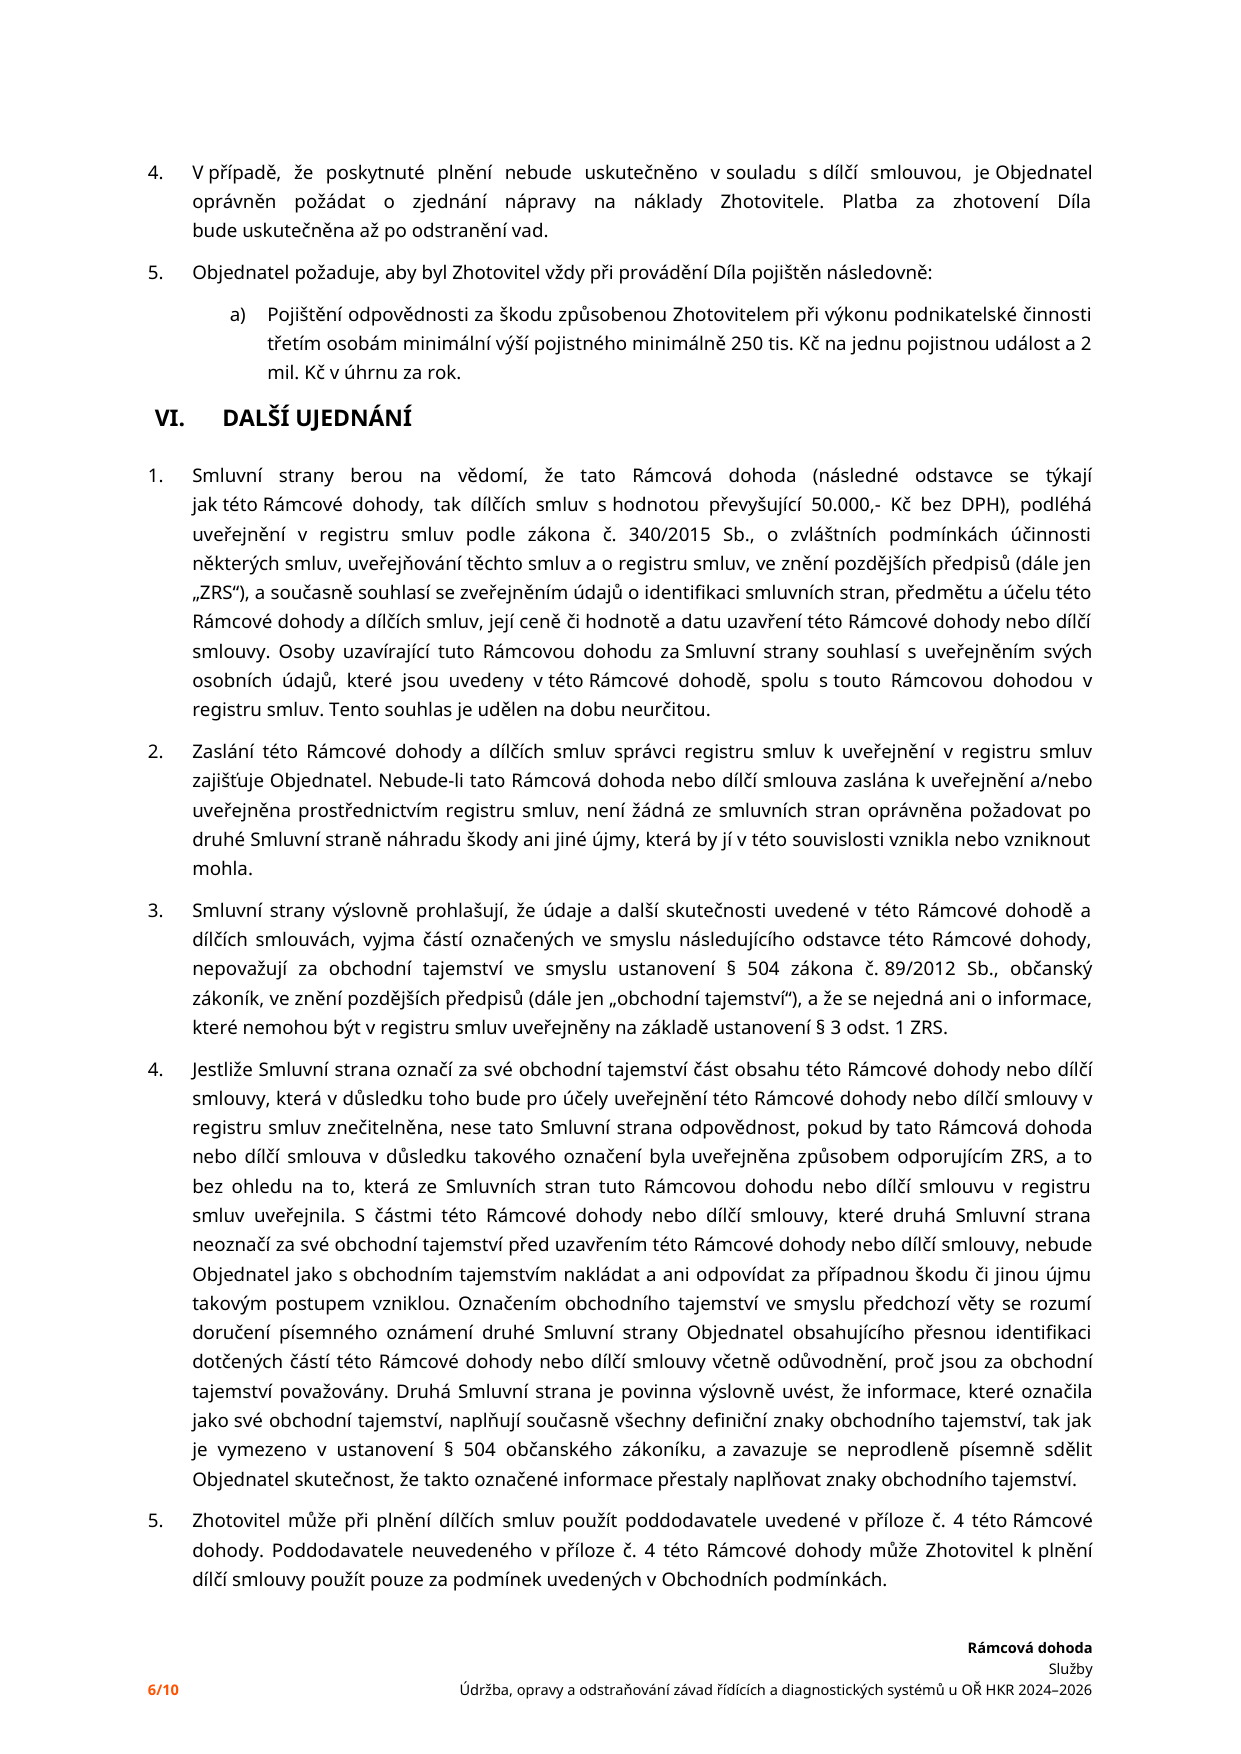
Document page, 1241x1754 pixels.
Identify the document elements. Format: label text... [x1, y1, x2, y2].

list DALŠÍ UJEDNÁNÍ [185, 401, 1093, 433]
list V případě, že poskytnuté plnění nebude uskutečněno v souladu s dílčí smlouvou, je Objednatel oprávněn požádat o zjednání nápravy na náklady Zhotovitele. Platba za zhotovení Díla bude uskutečněna až po odstranění vad. [148, 159, 1093, 243]
list Pojištění odpovědnosti za škodu způsobenou Zhotovitelem při výkonu podnikatelské činnosti třetím osobám minimální výší pojistného minimálně 250 tis. Kč na jednu pojistnou událost a 2 mil. Kč v úhrnu za rok. [229, 301, 1093, 385]
list Jestliže Smluvní strana označí za své obchodní tajemství část obsahu této Rámcové dohody nebo dílčí smlouvy, která v důsledku toho bude pro účely uveřejnění této Rámcové dohody nebo dílčí smlouvy v registru smluv znečitelněna, nese tato Smluvní strana odpovědnost, pokud by tato Rámcová dohoda nebo dílčí smlouva v důsledku takového označení byla uveřejněna způsobem odporujícím ZRS, a to bez ohledu na to, která ze Smluvních stran tuto Rámcovou dohodu nebo dílčí smlouvu v registru smluv uveřejnila. S částmi této Rámcové dohody nebo dílčí smlouvy, které druhá Smluvní strana neoznačí za své obchodní tajemství před uzavřením této Rámcové dohody nebo dílčí smlouvy, nebude Objednatel jako s obchodním tajemstvím nakládat a ani odpovídat za případnou škodu či jinou újmu takovým postupem vzniklou. Označením obchodního tajemství ve smyslu předchozí věty se rozumí doručení písemného oznámení druhé Smluvní strany Objednatel obsahujícího přesnou identifikaci dotčených částí této Rámcové dohody nebo dílčí smlouvy včetně odůvodnění, proč jsou za obchodní tajemství považovány. Druhá Smluvní strana je povinna výslovně uvést, že informace, které označila jako své obchodní tajemství, naplňují současně všechny definiční znaky obchodního tajemství, tak jak je vymezeno v ustanovení § 504 občanského zákoníku, a zavazuje se neprodleně písemně sdělit Objednatel skutečnost, že takto označené informace přestaly naplňovat znaky obchodního tajemství. [148, 1056, 1093, 1491]
list Smluvní strany berou na vědomí, že tato Rámcová dohoda (následné odstavce se týkají jak této Rámcové dohody, tak dílčích smluv s hodnotou převyšující 50.000,- Kč bez DPH), podléhá uveřejnění v registru smluv podle zákona č. 340/2015 Sb., o zvláštních podmínkách účinnosti některých smluv, uveřejňování těchto smluv a o registru smluv, ve znění pozdějších předpisů (dále jen „ZRS“), a současně souhlasí se zveřejněním údajů o identifikaci smluvních stran, předmětu a účelu této Rámcové dohody a dílčích smluv, její ceně či hodnotě a datu uzavření této Rámcové dohody nebo dílčí smlouvy. Osoby uzavírající tuto Rámcovou dohodu za Smluvní strany souhlasí s uveřejněním svých osobních údajů, které jsou uvedeny v této Rámcové dohodě, spolu s touto Rámcovou dohodou v registru smluv. Tento souhlas je udělen na dobu neurčitou. [148, 462, 1093, 722]
list Zaslání této Rámcové dohody a dílčích smluv správci registru smluv k uveřejnění v registru smluv zajišťuje Objednatel. Nebude-li tato Rámcová dohoda nebo dílčí smlouva zaslána k uveřejnění a/nebo uveřejněna prostřednictvím registru smluv, není žádná ze smluvních stran oprávněna požadovat po druhé Smluvní straně náhradu škody ani jiné újmy, která by jí v této souvislosti vznikla nebo vzniknout mohla. [148, 738, 1093, 881]
list Zhotovitel může při plnění dílčích smluv použít poddodavatele uvedené v příloze č. 4 této Rámcové dohody. Poddodavatele neuvedeného v příloze č. 4 této Rámcové dohody může Zhotovitel k plnění dílčí smlouvy použít pouze za podmínek uvedených v Obchodních podmínkách. [148, 1508, 1093, 1592]
list Smluvní strany výslovně prohlašují, že údaje a další skutečnosti uvedené v této Rámcové dohodě a dílčích smlouvách, vyjma částí označených ve smyslu následujícího odstavce této Rámcové dohody, nepovažují za obchodní tajemství ve smyslu ustanovení § 504 zákona č. 89/2012 Sb., občanský zákoník, ve znění pozdějších předpisů (dále jen „obchodní tajemství“), a že se nejedná ani o informace, které nemohou být v registru smluv uveřejněny na základě ustanovení § 3 odst. 1 ZRS. [148, 897, 1093, 1040]
list Objednatel požaduje, aby byl Zhotovitel vždy při provádění Díla pojištěn následovně: [148, 259, 1093, 285]
